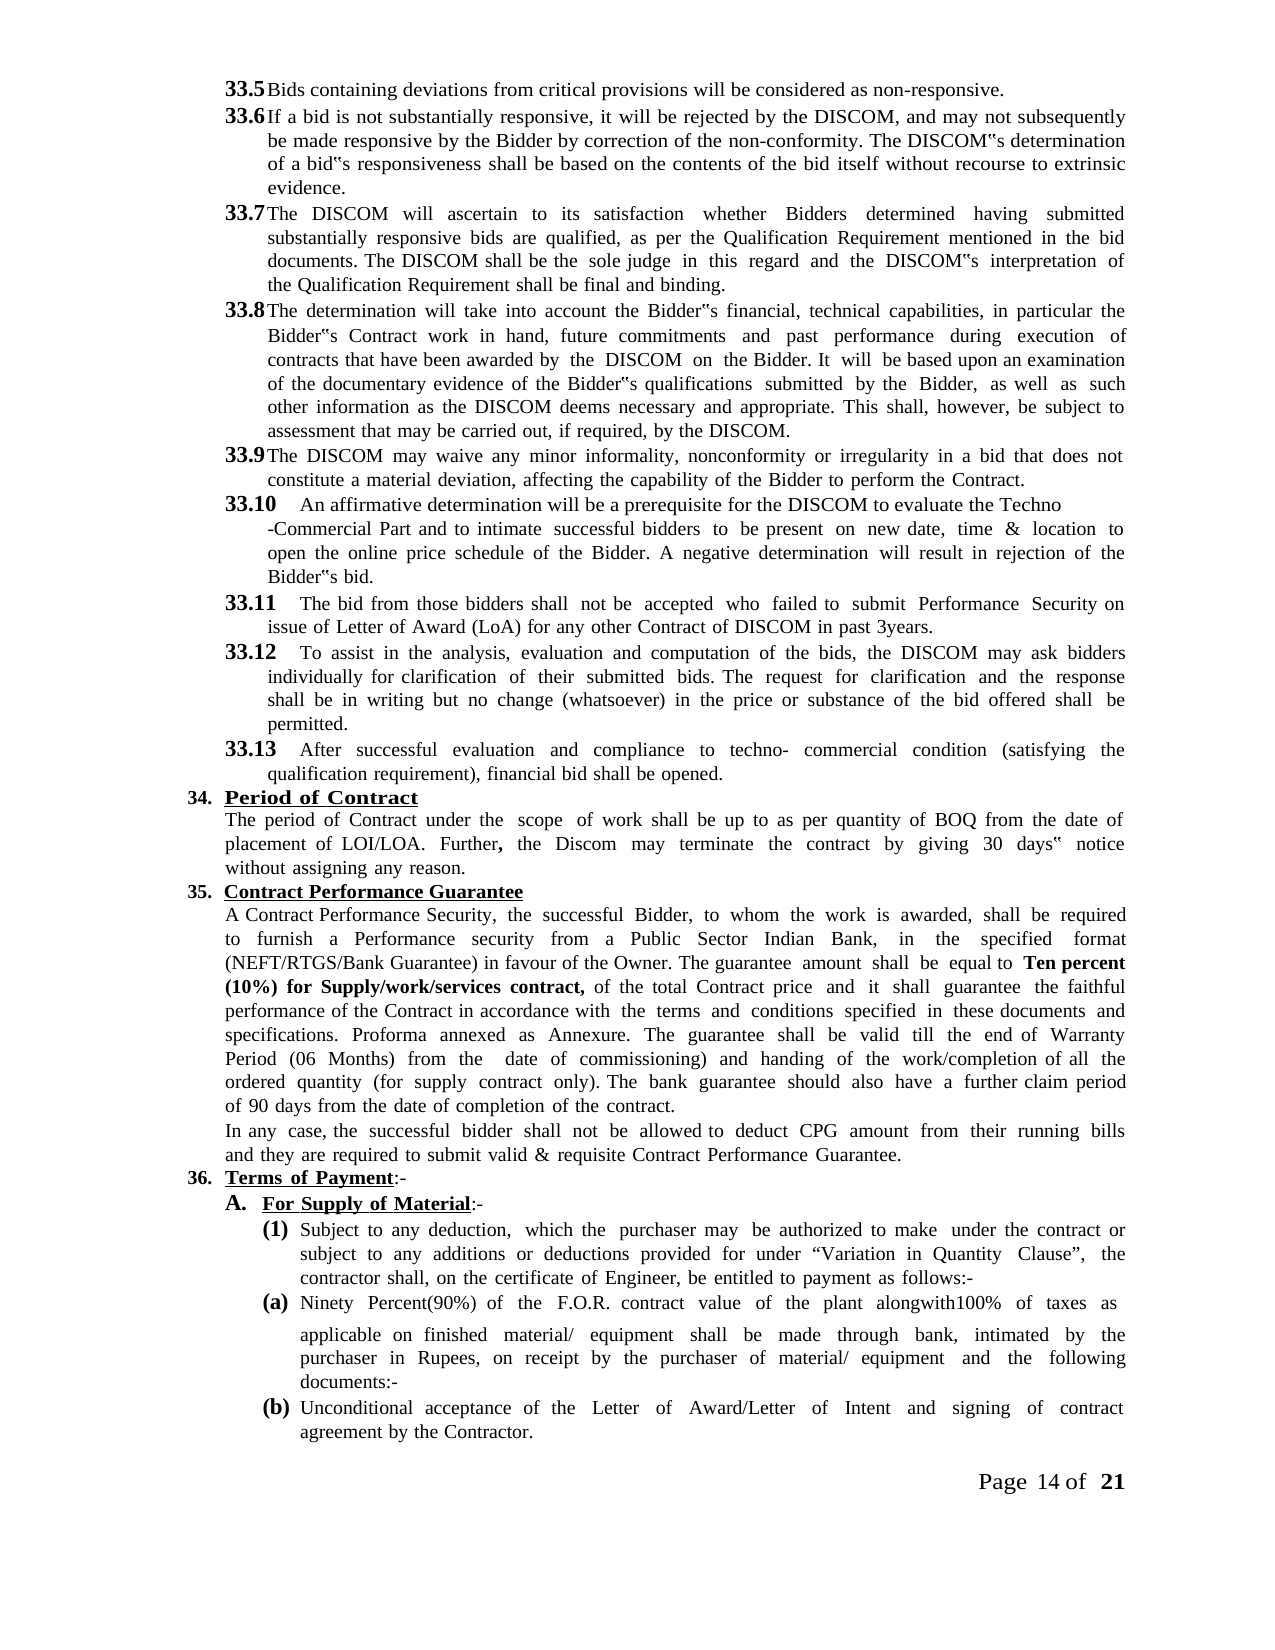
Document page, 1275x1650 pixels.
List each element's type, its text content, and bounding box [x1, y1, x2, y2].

text -Commercial Part and to intimate successful bidders to be present on new date, time & location to open the online price schedule of the Bidder. A negative determination will result in rejection of the Bidder‟s bid. [267, 517, 1125, 588]
list The DISCOM may waive any minor informality, nonconformity or irregularity in a bid that does not constitute a material deviation, affecting the capability of the Bidder to perform the Contract. [225, 443, 1125, 491]
list The bid from those bidders shall not be accepted who failed to submit Performance Security on issue of Letter of Award (LoA) for any other Contract of DISCOM in past 3years. [225, 589, 1125, 638]
list An affirmative determination will be a prerequisite for the DISCOM to evaluate the Techno [225, 491, 1233, 517]
list Bids containing deviations from critical provisions will be considered as non-responsive. [225, 77, 1233, 102]
list Terms of Payment:- [187, 1167, 1233, 1189]
list Ninety Percent(90%) of the F.O.R. contract value of the plant alongwith100% of taxes as [262, 1289, 1233, 1315]
list Subject to any deduction, which the purchaser may be authorized to make under the contract or subject to any additions or deductions provided for under “Variation in Quantity Clause”, the contractor shall, on the certificate of Engineer, be entitled to payment as follows:- [262, 1215, 1126, 1288]
list Contract Performance Guarantee [187, 880, 1233, 903]
list For Supply of Material:- [225, 1189, 1233, 1215]
list Unconditional acceptance of the Letter of Award/Letter of Intent and signing of contract agreement by the Contractor. [262, 1393, 1124, 1443]
text The period of Contract under the scope of work shall be up to as per quantity of BOQ from the date of placement of LOI/LOA. Further, the Discom may terminate the contract by giving 30 days‟ notice without assigning any reason. [225, 808, 1125, 879]
text A Contract Performance Security, the successful Bidder, to whom the work is awarded, shall be required to furnish a Performance security from a Public Sector Indian Bank, in the specified format (NEFT/RTGS/Bank Guarantee) in favour of the Owner. The guarantee amount shall be equal to Ten percent (10%) for Supply/work/services contract, of the total Contract price and it shall guarantee the faithful performance of the Contract in accordance with the terms and conditions specified in these documents and specifications. Proforma annexed as Annexure. The guarantee shall be valid till the end of Warranty Period (06 Months) from the date of commissioning) and handing of the work/completion of all the ordered quantity (for supply contract only). The bank guarantee should also have a further claim period of 90 days from the date of completion of the contract. [225, 903, 1126, 1117]
list To assist in the analysis, evaluation and computation of the bids, the DISCOM may ask bidders individually for clarification of their submitted bids. The request for clarification and the response shall be in writing but no change (whatsoever) in the price or substance of the bid offered shall be permitted. [225, 638, 1126, 734]
text In any case, the successful bidder shall not be allowed to deduct CPG amount from their running bills and they are required to submit valid & requisite Contract Performance Guarantee. [225, 1118, 1126, 1166]
text applicable on finished material/ equipment shall be made through bank, intimated by the purchaser in Rupees, on receipt by the purchaser of material/ equipment and the following documents:- [300, 1323, 1126, 1392]
list The determination will take into account the Bidder‟s financial, technical capabilities, in particular the Bidder‟s Contract work in hand, future commitments and past performance during execution of contracts that have been awarded by the DISCOM on the Bidder. It will be based upon an examination of the documentary evidence of the Bidder‟s qualifications submitted by the Bidder, as well as such other information as the DISCOM deems necessary and appropriate. This shall, however, be subject to assessment that may be carried out, if required, by the DISCOM. [225, 296, 1126, 442]
list Period of Contract [187, 786, 1233, 808]
list After successful evaluation and compliance to techno- commercial condition (satisfying the qualification requirement), financial bid shall be opened. [225, 735, 1125, 785]
list The DISCOM will ascertain to its satisfaction whether Bidders determined having submitted substantially responsive bids are qualified, as per the Qualification Requirement mentioned in the bid documents. The DISCOM shall be the sole judge in this regard and the DISCOM‟s interpretation of the Qualification Requirement shall be final and binding. [225, 199, 1125, 296]
list If a bid is not substantially responsive, it will be rejected by the DISCOM, and may not subsequently be made responsive by the Bidder by correction of the non-conformity. The DISCOM‟s determination of a bid‟s responsiveness shall be based on the contents of the bid itself without recourse to extrinsic evidence. [225, 102, 1126, 198]
